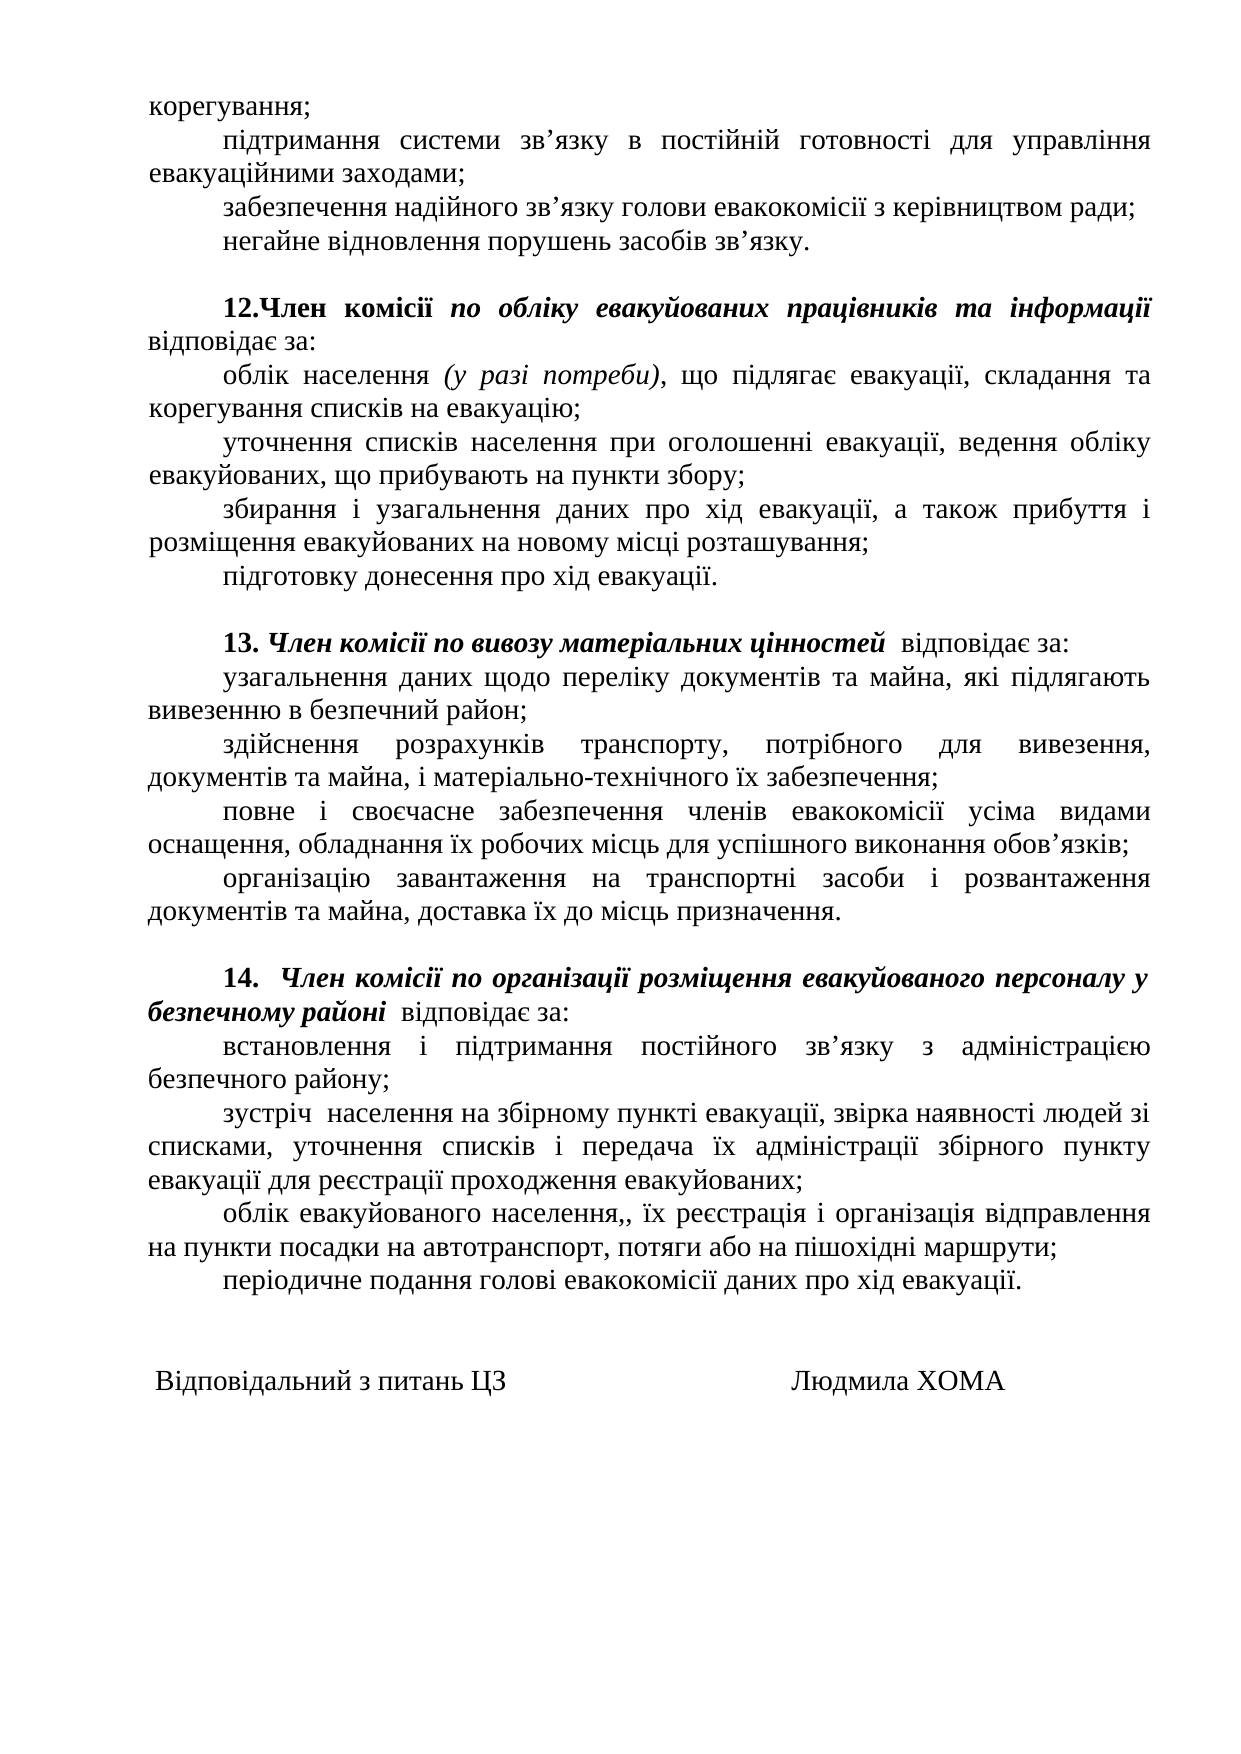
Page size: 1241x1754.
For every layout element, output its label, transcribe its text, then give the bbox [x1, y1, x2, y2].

text організацію завантаження на транспортні засоби і розвантаження документів та майна, доставка їх до місць призначення. [148, 860, 1152, 927]
text періодичне подання голові евакокомісії даних про хід евакуації. [148, 1262, 1152, 1296]
text 14. Член комісії по організації розміщення евакуйованого персоналу у безпечному районі відповідає за: [148, 961, 1152, 1028]
text Відповідальний з питань ЦЗ Людмила ХОМА [148, 1363, 1152, 1397]
text узагальнення даних щодо переліку документів та майна, які підлягають вивезенню в безпечний район; [148, 659, 1152, 726]
text встановлення і підтримання постійного зв’язку з адміністрацією безпечного району; [148, 1028, 1152, 1095]
text облік населення (у разі потреби), що підлягає евакуації, складання та корегування списків на евакуацію; [149, 357, 1152, 424]
text 12.Член комісії по обліку евакуйованих працівників та інформації відповідає за: [148, 290, 1152, 357]
text збирання і узагальнення даних про хід евакуації, а також прибуття і розміщення евакуйованих на новому місці розташування; [149, 491, 1152, 558]
text зустріч населення на збірному пункті евакуації, звірка наявності людей зі списками, уточнення списків і передача їх адміністрації збірного пункту евакуації для реєстрації проходження евакуйованих; [148, 1095, 1152, 1195]
text підготовку донесення про хід евакуації. [149, 558, 1152, 592]
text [149, 88, 1152, 122]
text негайне відновлення порушень засобів зв’язку. [149, 223, 1152, 256]
text забезпечення надійного зв’язку голови евакокомісії з керівництвом ради; [149, 189, 1152, 223]
text облік евакуйованого населення,, їх реєстрація і організація відправлення на пункти посадки на автотранспорт, потяги або на пішохідні маршрути; [148, 1195, 1152, 1262]
text повне і своєчасне забезпечення членів евакокомісії усіма видами оснащення, обладнання їх робочих місць для успішного виконання обов’язків; [148, 793, 1152, 860]
text підтримання системи зв’язку в постійній готовності для управління евакуаційними заходами; [149, 122, 1152, 189]
text уточнення списків населення при оголошенні евакуації, ведення обліку евакуйованих, що прибувають на пункти збору; [149, 424, 1152, 491]
text 13. Член комісії по вивозу матеріальних цінностей відповідає за: [148, 625, 1152, 659]
text здійснення розрахунків транспорту, потрібного для вивезення, документів та майна, і матеріально-технічного їх забезпечення; [148, 726, 1152, 793]
